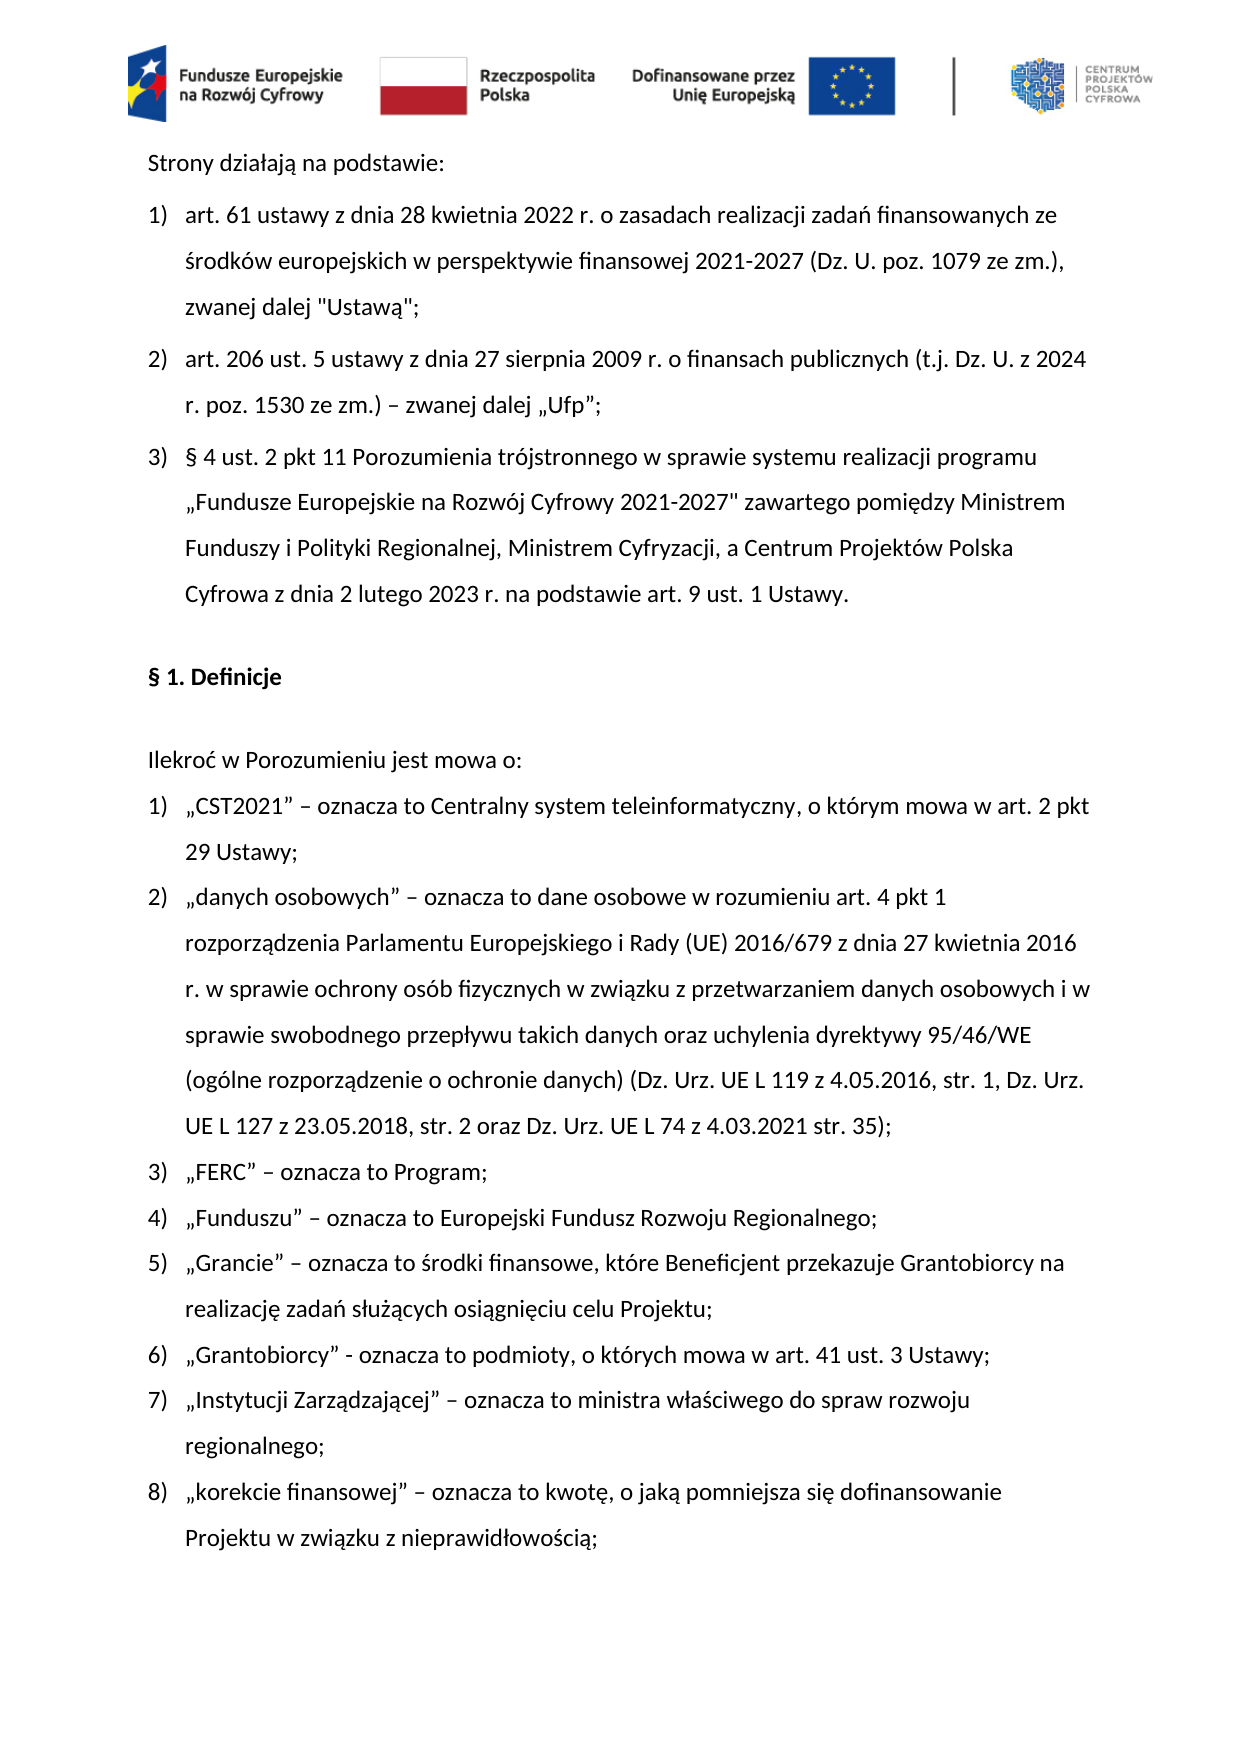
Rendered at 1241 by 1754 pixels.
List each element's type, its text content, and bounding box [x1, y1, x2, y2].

picture [128, 45, 1153, 122]
list „CST2021” – oznacza to Centralny system teleinformatyczny, o którym mowa w art. 2 pkt 29 Ustawy; [148, 790, 1093, 866]
text Strony działają na podstawie: [148, 148, 1093, 178]
list „korekcie finansowej” – oznacza to kwotę, o jaką pomniejsza się dofinansowanie Projektu w związku z nieprawidłowością; [148, 1476, 1093, 1552]
list „Grantobiorcy” - oznacza to podmioty, o których mowa w art. 41 ust. 3 Ustawy; [148, 1339, 1093, 1369]
list „FERC” – oznacza to Program; [148, 1156, 1093, 1186]
list „Instytucji Zarządzającej” – oznacza to ministra właściwego do spraw rozwoju regionalnego; [148, 1384, 1093, 1461]
text Ilekroć w Porozumieniu jest mowa o: [148, 744, 1093, 775]
list „Grancie” – oznacza to środki finansowe, które Beneficjent przekazuje Grantobiorcy na realizację zadań służących osiągnięciu celu Projektu; [148, 1247, 1093, 1324]
subtitle § 1. Definicje [148, 661, 1093, 692]
list „danych osobowych” – oznacza to dane osobowe w rozumieniu art. 4 pkt 1 rozporządzenia Parlamentu Europejskiego i Rady (UE) 2016/679 z dnia 27 kwietnia 2016 r. w sprawie ochrony osób fizycznych w związku z przetwarzaniem danych osobowych i w sprawie swobodnego przepływu takich danych oraz uchylenia dyrektywy 95/46/WE (ogólne rozporządzenie o ochronie danych) (Dz. Urz. UE L 119 z 4.05.2016, str. 1, Dz. Urz. UE L 127 z 23.05.2018, str. 2 oraz Dz. Urz. UE L 74 z 4.03.2021 str. 35); [148, 882, 1093, 1141]
list „Funduszu” – oznacza to Europejski Fundusz Rozwoju Regionalnego; [148, 1202, 1093, 1232]
list art. 61 ustawy z dnia 28 kwietnia 2022 r. o zasadach realizacji zadań finansowanych ze środków europejskich w perspektywie finansowej 2021-2027 (Dz. U. poz. 1079 ze zm.), zwanej dalej "Ustawą"; [148, 199, 1093, 322]
list art. 206 ust. 5 ustawy z dnia 27 sierpnia 2009 r. o finansach publicznych (t.j. Dz. U. z 2024 r. poz. 1530 ze zm.) – zwanej dalej „Ufp”; [148, 343, 1093, 419]
list § 4 ust. 2 pkt 11 Porozumienia trójstronnego w sprawie systemu realizacji programu „Fundusze Europejskie na Rozwój Cyfrowy 2021-2027" zawartego pomiędzy Ministrem Funduszy i Polityki Regionalnej, Ministrem Cyfryzacji, a Centrum Projektów Polska Cyfrowa z dnia 2 lutego 2023 r. na podstawie art. 9 ust. 1 Ustawy. [148, 441, 1093, 608]
